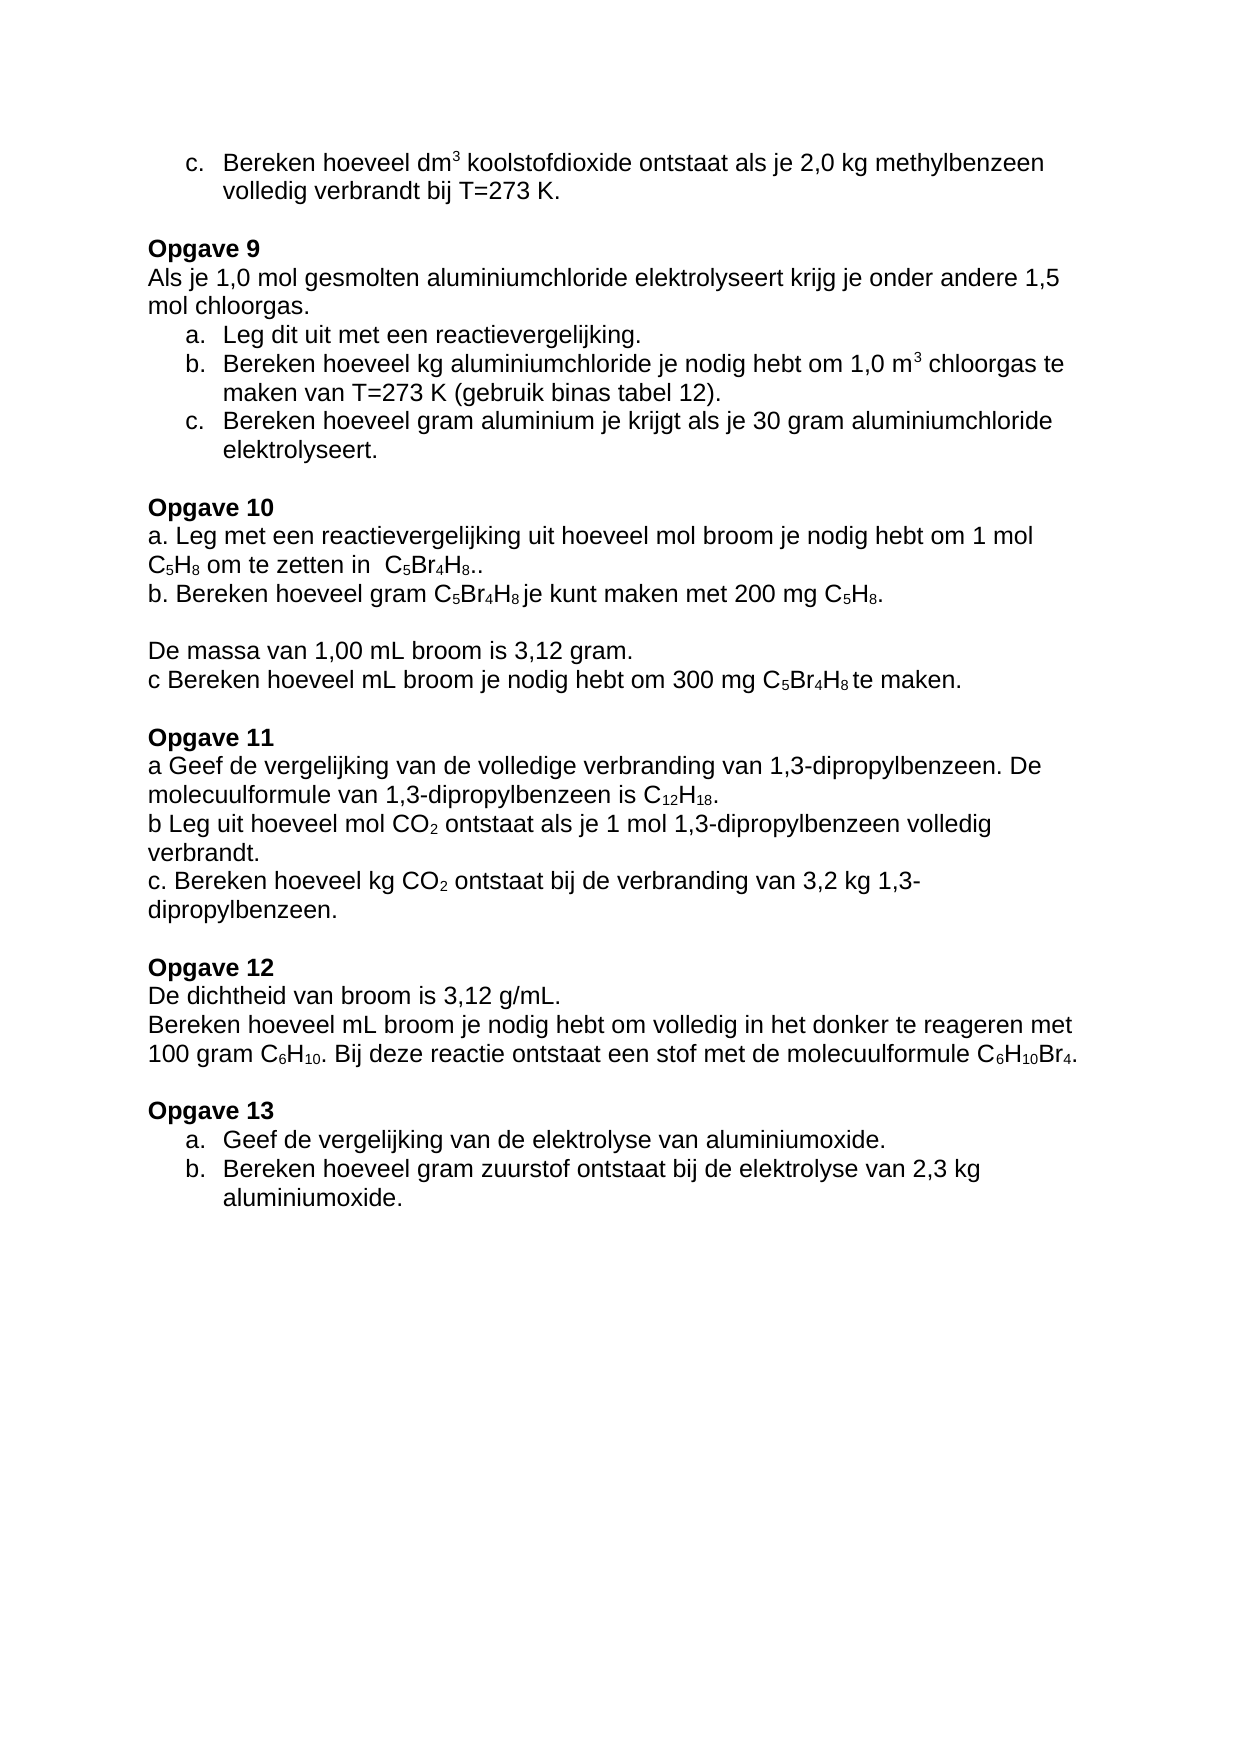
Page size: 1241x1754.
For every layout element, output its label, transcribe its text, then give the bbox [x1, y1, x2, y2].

text Als je 1,0 mol gesmolten aluminiumchloride elektrolyseert krijg je onder andere 1,5 mol chloorgas. [148, 263, 1093, 320]
list Bereken hoeveel dm3 koolstofdioxide ontstaat als je methylbenzeen volledig verbrandt bij T=273 K. [185, 148, 1093, 205]
text c. Bereken hoeveel kg CO2 ontstaat bij de verbranding van 1,3-dipropylbenzeen. [148, 866, 1093, 924]
list Bereken hoeveel kg aluminiumchloride je nodig hebt om chloorgas te maken van T=273 K (gebruik binas tabel 12). [185, 349, 1093, 406]
text Opgave 12 [148, 953, 1093, 981]
text c Bereken hoeveel mL broom je nodig hebt om 300 mg C5Br4H8 te maken. [148, 665, 1093, 694]
text Opgave 10 [148, 493, 1093, 521]
list Bereken hoeveel gram zuurstof ontstaat bij de elektrolyse van aluminiumoxide. [185, 1154, 1093, 1211]
text Bereken hoeveel mL broom je nodig hebt om volledig in het donker te reageren met C6H10. Bij deze reactie ontstaat een stof met de molecuulformule C6H10Br4. [148, 1010, 1093, 1068]
text a Geef de vergelijking van de volledige verbranding van 1,3-dipropylbenzeen. De molecuulformule van 1,3-dipropylbenzeen is C12H18. [148, 751, 1093, 809]
list Geef de vergelijking van de elektrolyse van aluminiumoxide. [185, 1125, 1093, 1154]
text b. Bereken hoeveel gram C5Br4H8 je kunt maken met 200 mg C5H8. [148, 579, 1093, 608]
text De massa van 1,00 mL broom is . [148, 636, 1093, 665]
text a. Leg met een reactievergelijking uit hoeveel mol broom je nodig hebt om 1 mol C5H8 om te zetten in C5Br4H8.. [148, 521, 1093, 579]
list Leg dit uit met een reactievergelijking. [185, 320, 1093, 349]
text Opgave 9 [148, 234, 1093, 263]
text De dichtheid van broom is 3,12 g/mL. [148, 981, 1093, 1010]
text Opgave 11 [148, 723, 1093, 751]
list Bereken hoeveel gram aluminium je krijgt als je aluminiumchloride elektrolyseert. [185, 406, 1093, 464]
text b Leg uit hoeveel mol CO2 ontstaat als je 1 mol 1,3-dipropylbenzeen volledig verbrandt. [148, 809, 1093, 866]
text Opgave 13 [148, 1096, 1093, 1125]
